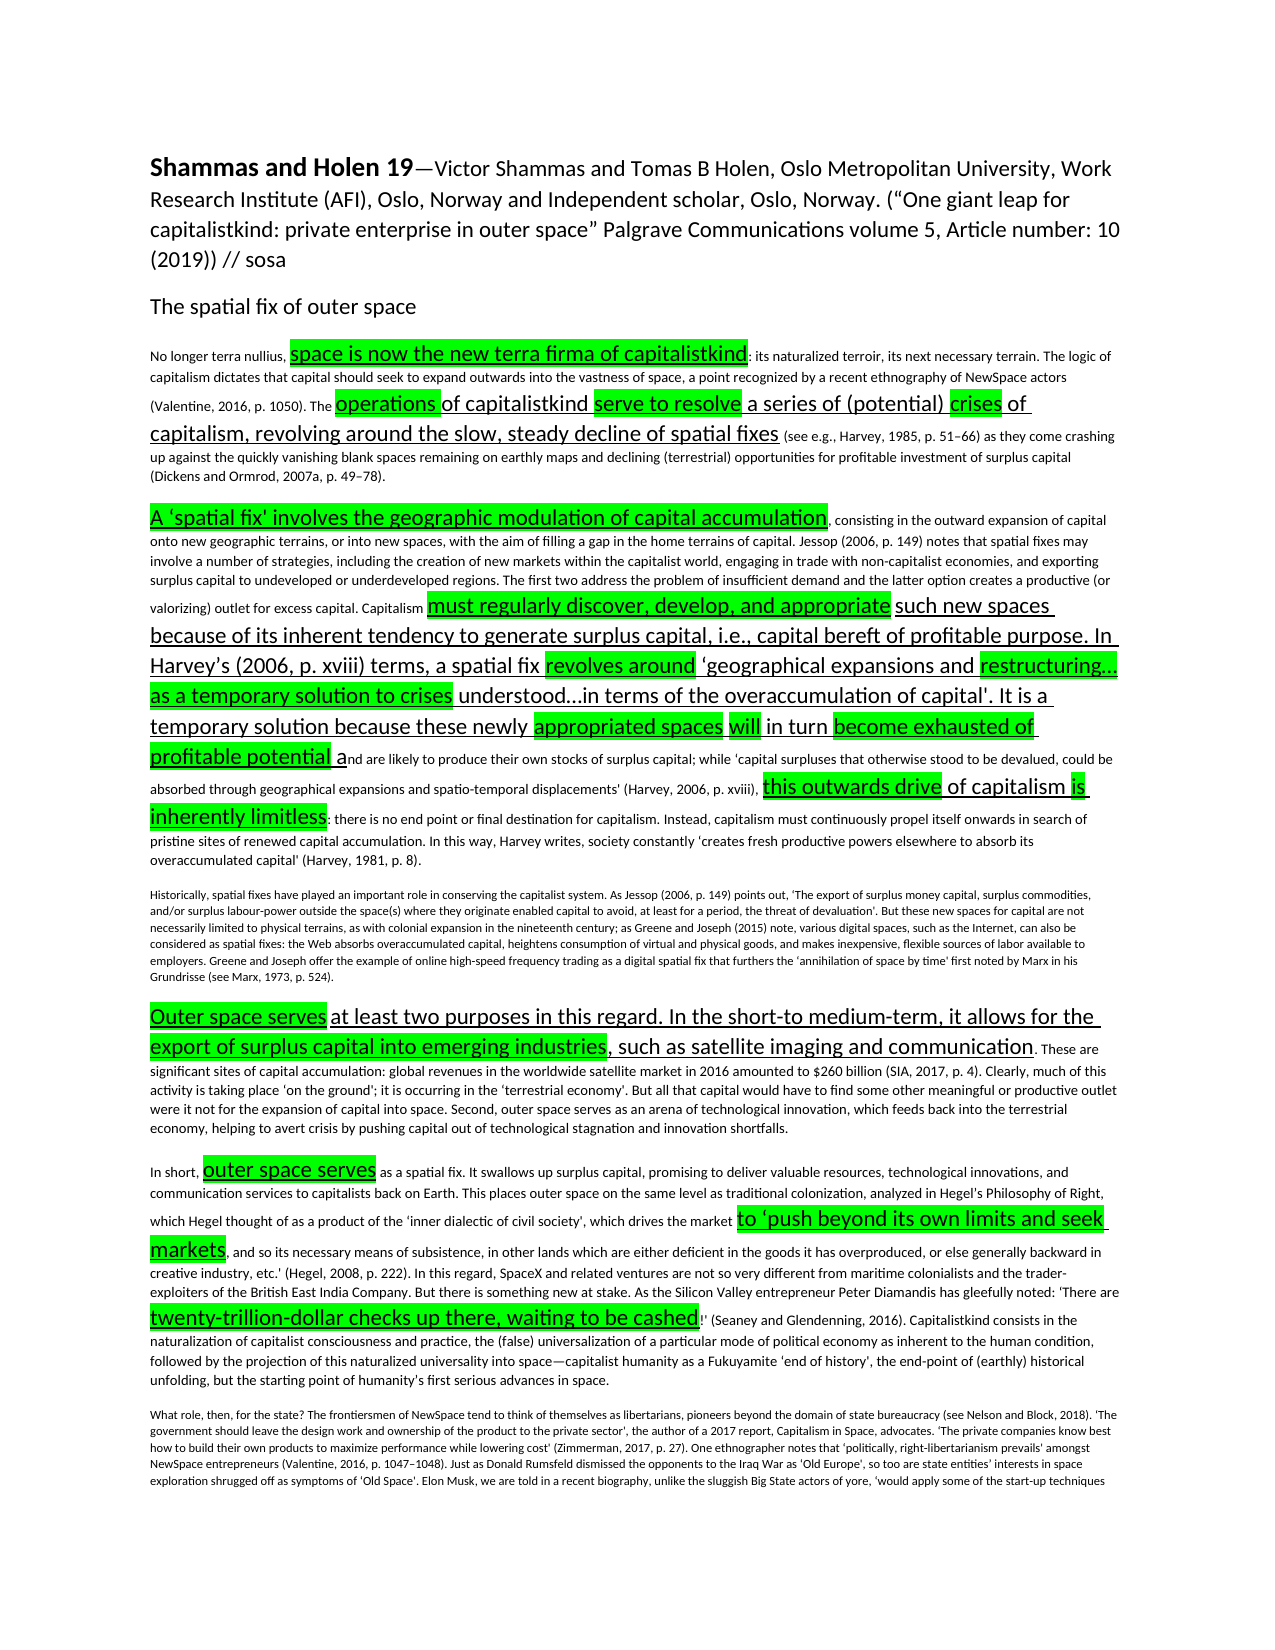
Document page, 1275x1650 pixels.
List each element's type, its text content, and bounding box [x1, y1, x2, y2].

text Historically, spatial fixes have played an important role in conserving the capitalist system. As Jessop (2006, p. 149) points out, ‘The export of surplus money capital, surplus commodities, and/or surplus labour-power outside the space(s) where they originate enabled capital to avoid, at least for a period, the threat of devaluation'. But these new spaces for capital are not necessarily limited to physical terrains, as with colonial expansion in the nineteenth century; as Greene and Joseph (2015) note, various digital spaces, such as the Internet, can also be considered as spatial fixes: the Web absorbs overaccumulated capital, heightens consumption of virtual and physical goods, and makes inexpensive, flexible sources of labor available to employers. Greene and Joseph offer the example of online high-speed frequency trading as a digital spatial fix that furthers the ‘annihilation of space by time' first noted by Marx in his Grundrisse (see Marx, 1973, p. 524). [150, 887, 1125, 984]
text Outer space serves at least two purposes in this regard. In the short-to medium-term, it allows for the export of surplus capital into emerging industries, such as satellite imaging and communication. These are significant sites of capital accumulation: global revenues in the worldwide satellite market in 2016 amounted to $260 billion (SIA, 2017, p. 4). Clearly, much of this activity is taking place ‘on the ground'; it is occurring in the ‘terrestrial economy'. But all that capital would have to find some other meaningful or productive outlet were it not for the expansion of capital into space. Second, outer space serves as an arena of technological innovation, which feeds back into the terrestrial economy, helping to avert crisis by pushing capital out of technological stagnation and innovation shortfalls. [150, 1002, 1125, 1137]
text The spatial fix of outer space [150, 292, 1125, 321]
text Shammas and Holen 19—Victor Shammas and Tomas B Holen, Oslo Metropolitan University, Work Research Institute (AFI), Oslo, Norway and Independent scholar, Oslo, Norway. (“One giant leap for capitalistkind: private enterprise in outer space” Palgrave Communications volume 5, Article number: 10 (2019)) // sosa [150, 150, 1125, 274]
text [150, 1407, 1125, 1488]
text A ‘spatial fix' involves the geographic modulation of capital accumulation, consisting in the outward expansion of capital onto new geographic terrains, or into new spaces, with the aim of filling a gap in the home terrains of capital. Jessop (2006, p. 149) notes that spatial fixes may involve a number of strategies, including the creation of new markets within the capitalist world, engaging in trade with non-capitalist economies, and exporting surplus capital to undeveloped or underdeveloped regions. The first two address the problem of insufficient demand and the latter option creates a productive (or valorizing) outlet for excess capital. Capitalism must regularly discover, develop, and appropriate such new spaces because of its inherent tendency to generate surplus capital, i.e., capital bereft of profitable purpose. In Harvey’s (2006, p. xviii) terms, a spatial fix revolves around ‘geographical expansions and restructuring…as a temporary solution to crises understood…in terms of the overaccumulation of capital'. It is a temporary solution because these newly appropriated spaces will in turn become exhausted of profitable potential and are likely to produce their own stocks of surplus capital; while ‘capital surpluses that otherwise stood to be devalued, could be absorbed through geographical expansions and spatio-temporal displacements' (Harvey, 2006, p. xviii), this outwards drive of capitalism is inherently limitless: there is no end point or final destination for capitalism. Instead, capitalism must continuously propel itself onwards in search of pristine sites of renewed capital accumulation. In this way, Harvey writes, society constantly ‘creates fresh productive powers elsewhere to absorb its overaccumulated capital' (Harvey, 1981, p. 8). [150, 503, 1125, 869]
text In short, outer space serves as a spatial fix. It swallows up surplus capital, promising to deliver valuable resources, technological innovations, and communication services to capitalists back on Earth. This places outer space on the same level as traditional colonization, analyzed in Hegel’s Philosophy of Right, which Hegel thought of as a product of the ‘inner dialectic of civil society', which drives the market to ‘push beyond its own limits and seek markets, and so its necessary means of subsistence, in other lands which are either deficient in the goods it has overproduced, or else generally backward in creative industry, etc.' (Hegel, 2008, p. 222). In this regard, SpaceX and related ventures are not so very different from maritime colonialists and the trader-exploiters of the British East India Company. But there is something new at stake. As the Silicon Valley entrepreneur Peter Diamandis has gleefully noted: ‘There are twenty-trillion-dollar checks up there, waiting to be cashed!' (Seaney and Glendenning, 2016). Capitalistkind consists in the naturalization of capitalist consciousness and practice, the (false) universalization of a particular mode of political economy as inherent to the human condition, followed by the projection of this naturalized universality into space—capitalist humanity as a Fukuyamite ‘end of history', the end-point of (earthly) historical unfolding, but the starting point of humanity’s first serious advances in space. [150, 1155, 1125, 1389]
text No longer terra nullius, space is now the new terra firma of capitalistkind: its naturalized terroir, its next necessary terrain. The logic of capitalism dictates that capital should seek to expand outwards into the vastness of space, a point recognized by a recent ethnography of NewSpace actors (Valentine, 2016, p. 1050). The operations of capitalistkind serve to resolve a series of (potential) crises of capitalism, revolving around the slow, steady decline of spatial fixes (see e.g., Harvey, 1985, p. 51–66) as they come crashing up against the quickly vanishing blank spaces remaining on earthly maps and declining (terrestrial) opportunities for profitable investment of surplus capital (Dickens and Ormrod, 2007a, p. 49–78). [150, 339, 1125, 485]
